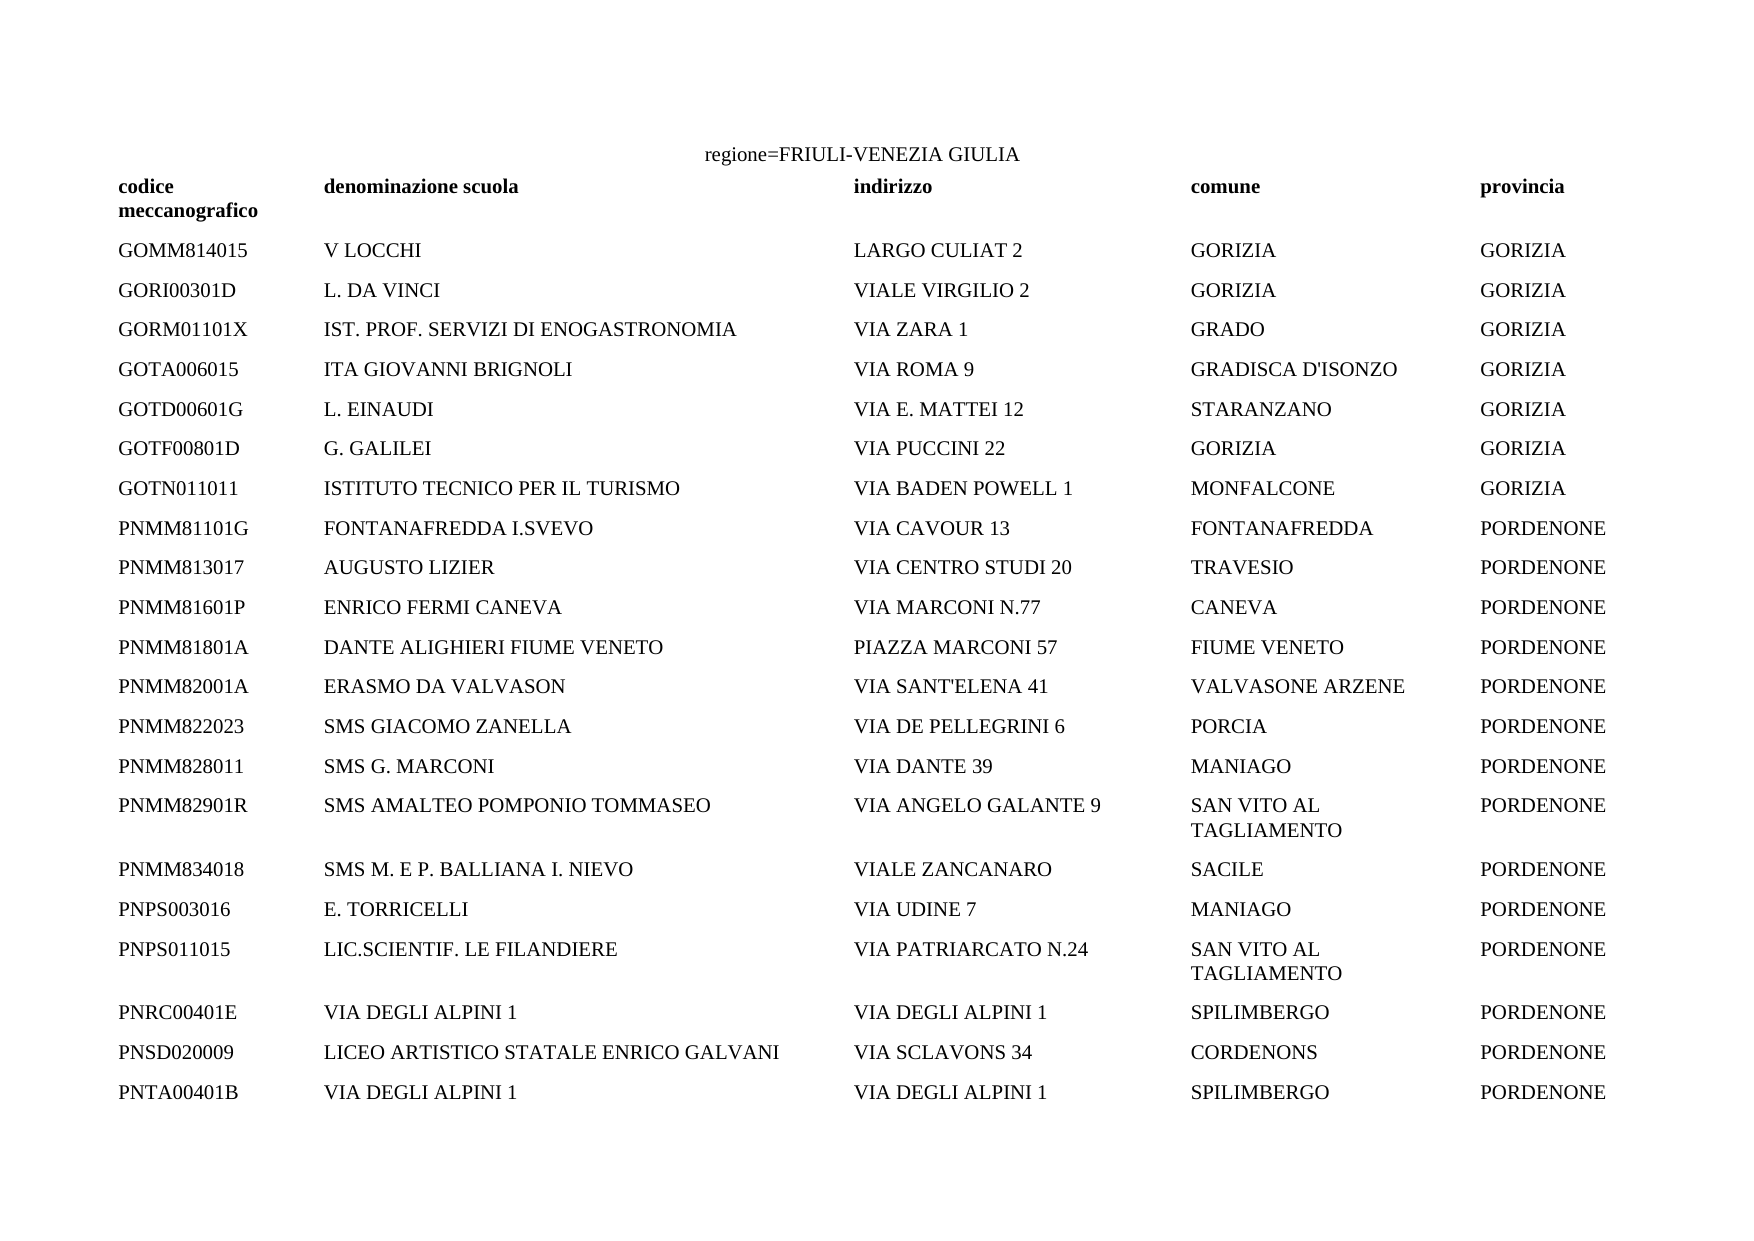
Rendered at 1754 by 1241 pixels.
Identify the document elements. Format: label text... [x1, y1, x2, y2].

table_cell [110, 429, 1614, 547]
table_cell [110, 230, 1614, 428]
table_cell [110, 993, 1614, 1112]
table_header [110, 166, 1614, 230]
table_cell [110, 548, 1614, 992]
text regione=FRIULI-VENEZIA GIULIA [118, 142, 1606, 166]
